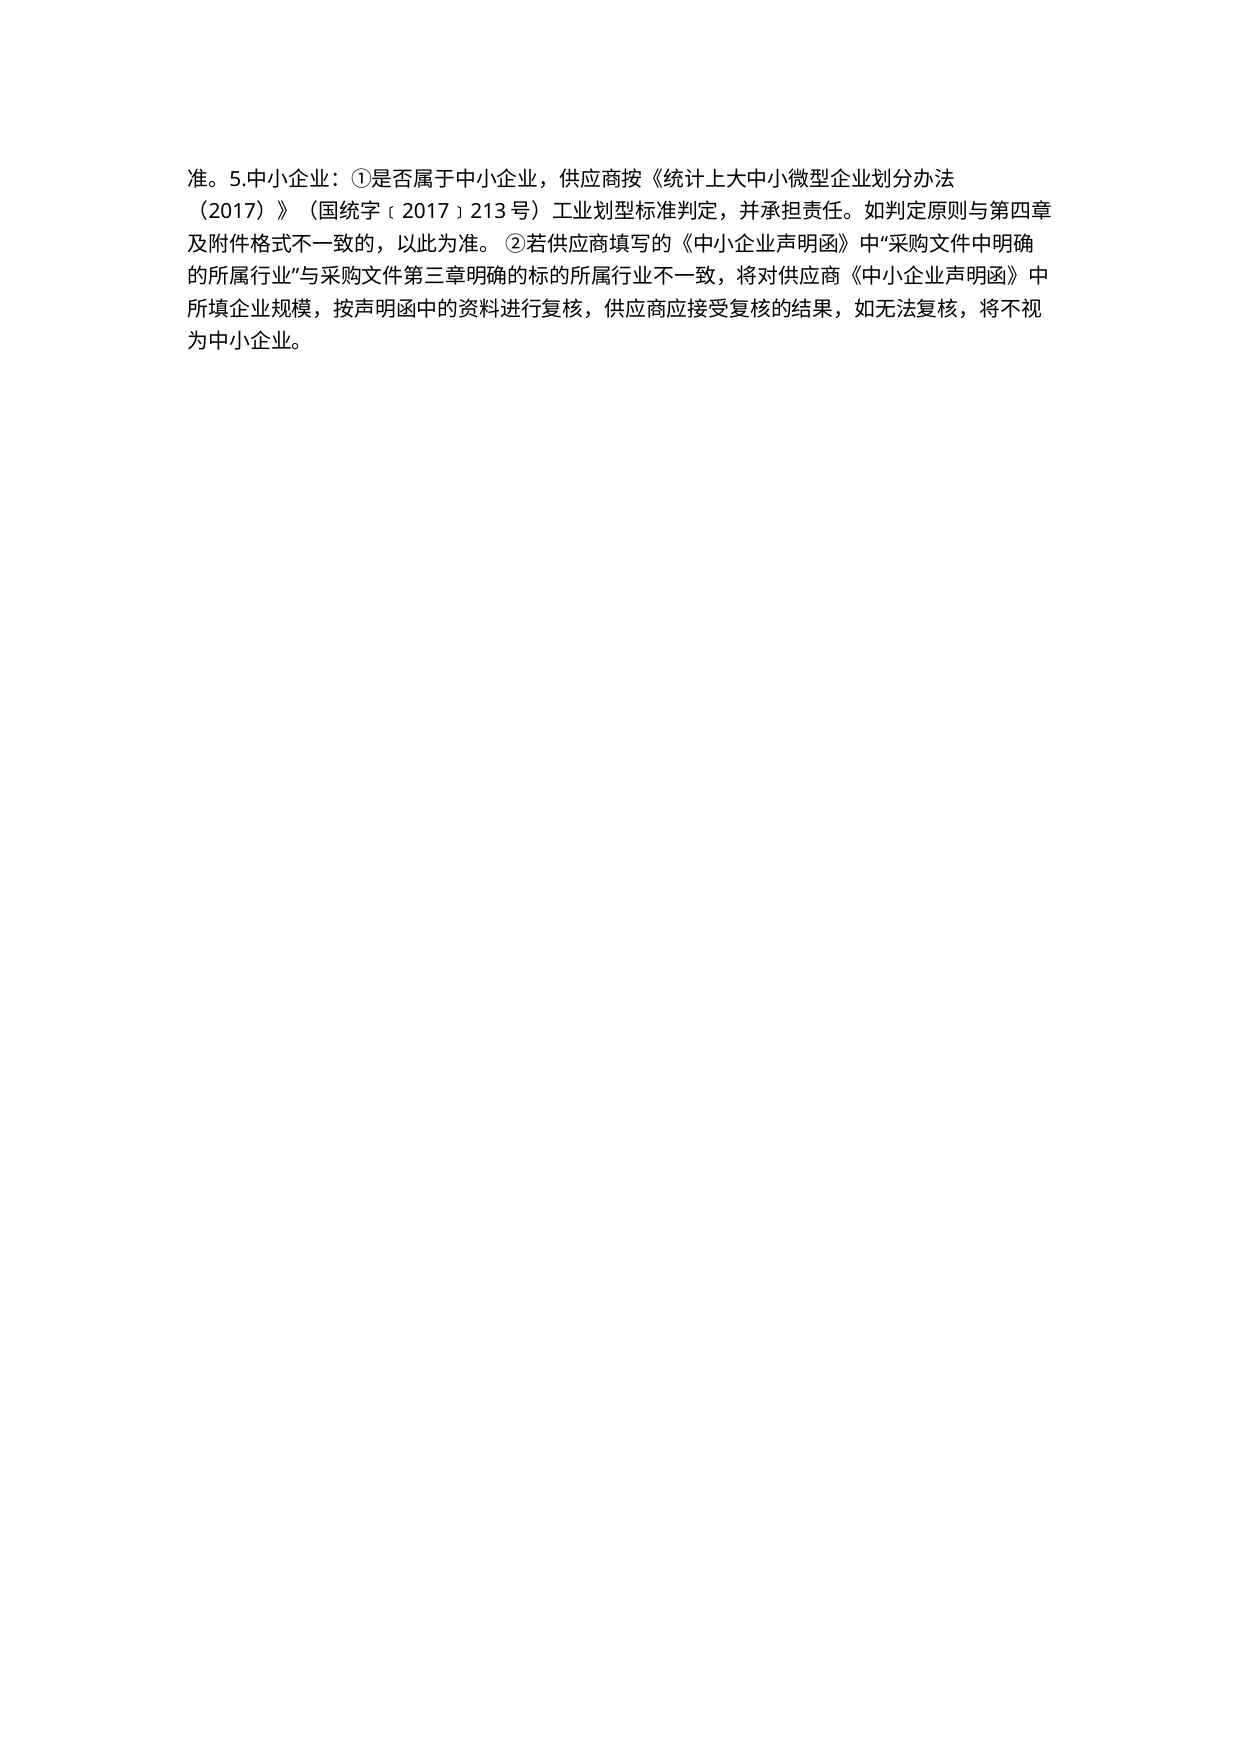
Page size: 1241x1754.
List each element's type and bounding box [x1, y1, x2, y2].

text [187, 162, 1053, 357]
